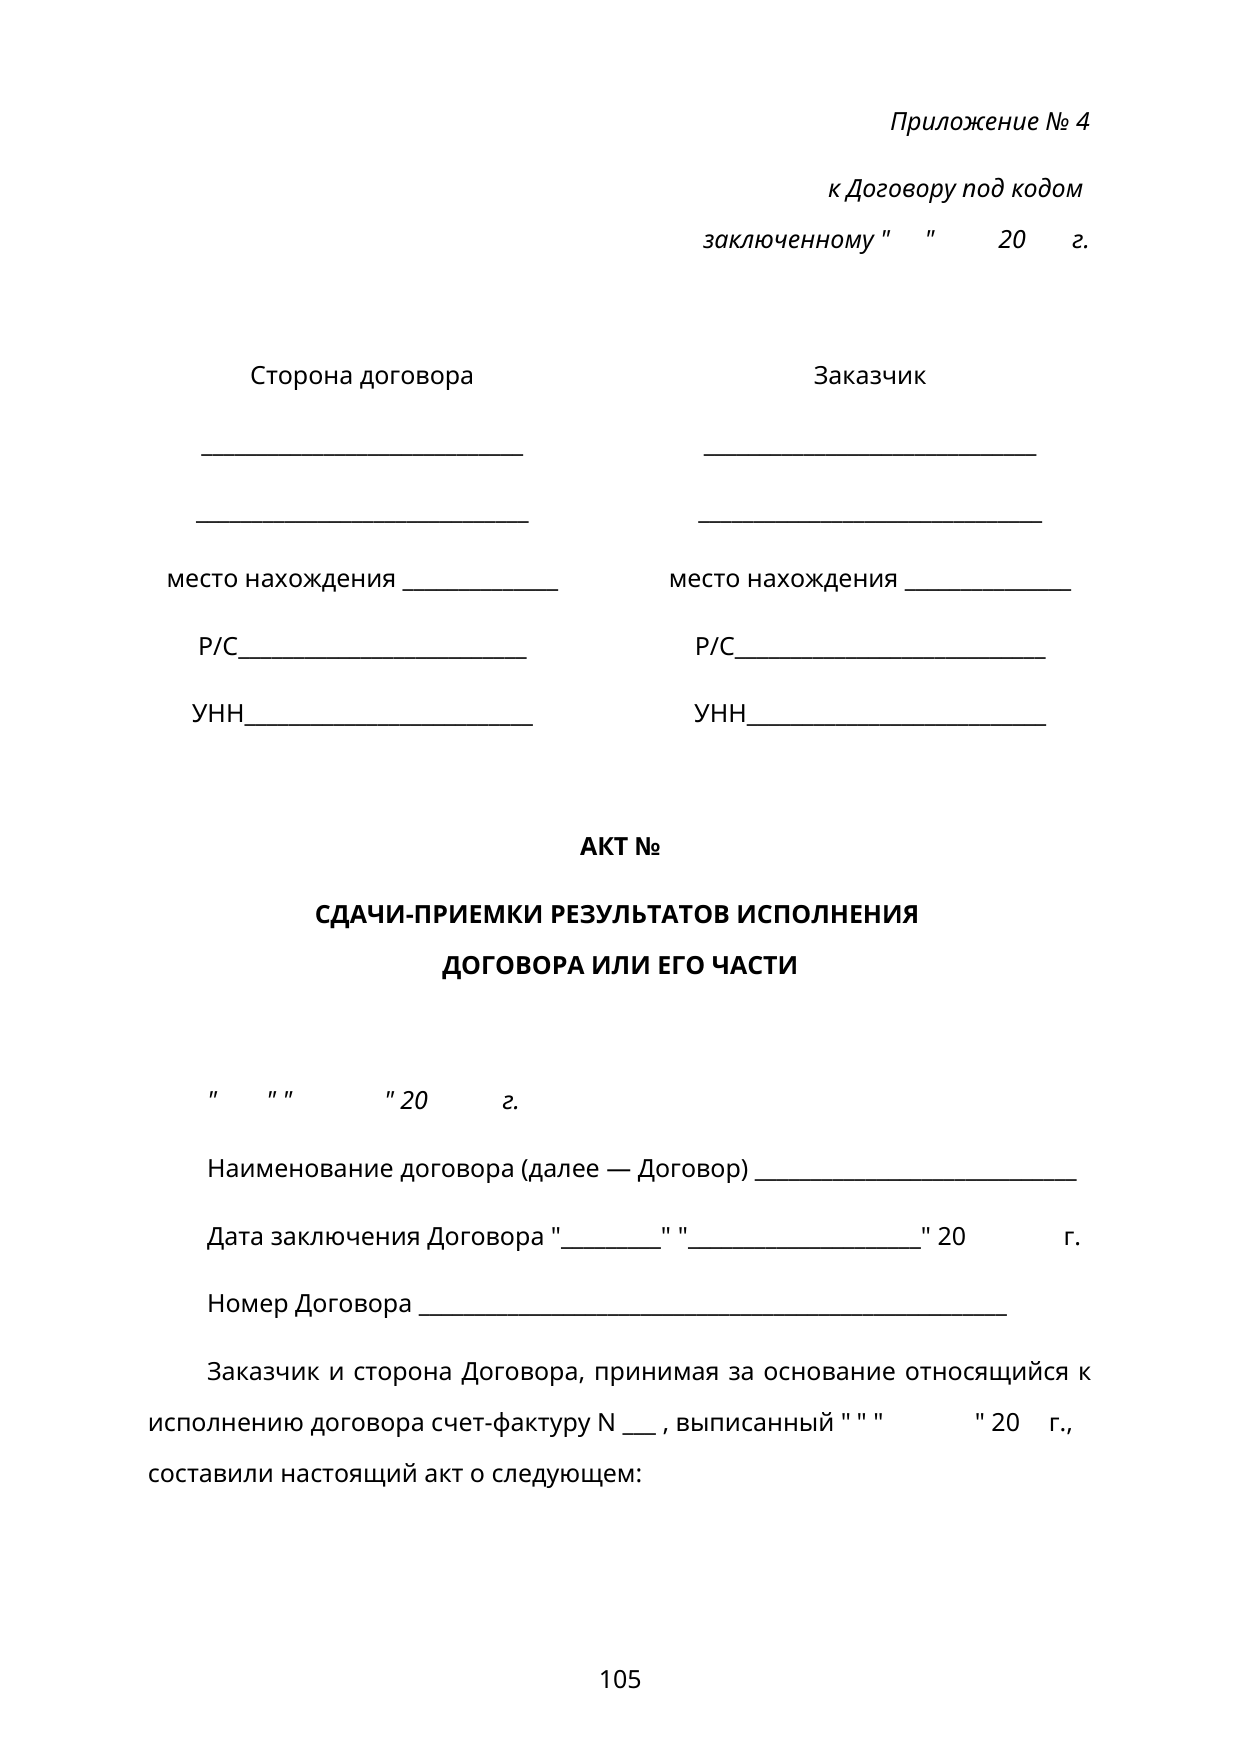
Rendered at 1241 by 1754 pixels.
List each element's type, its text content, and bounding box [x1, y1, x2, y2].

table_header Сторона договора _____________________________ ______________________________ место нахождения ______________ Р/С__________________________ УНН__________________________ [112, 358, 612, 761]
text СДАЧИ-ПРИЕМКИ РЕЗУЛЬТАТОВ ИСПОЛНЕНИЯ ДОГОВОРА ИЛИ ЕГО ЧАСТИ [207, 897, 1033, 982]
table_header Заказчик ______________________________ _______________________________ место нахождения _______________ Р/С____________________________ УНН___________________________ [612, 358, 1128, 761]
text " " " " 20 г. [148, 1083, 1092, 1117]
text АКТ № [207, 829, 1033, 863]
text Заказчик и сторона Договора, принимая за основание относящийся к исполнению договора счет-фактуру N ___ , выписанный " " " " 20 г., составили настоящий акт о следующем: [148, 1354, 1092, 1490]
text Дата заключения Договора "_________" "_____________________" 20 г. [148, 1218, 1092, 1252]
text Приложение № 4 [148, 103, 1092, 137]
text Номер Договора _____________________________________________________ [148, 1286, 1092, 1320]
text Наименование договора (далее — Договор) _____________________________ [148, 1151, 1092, 1185]
text к Договору под кодом заключенному " " 20 г. [148, 171, 1092, 256]
